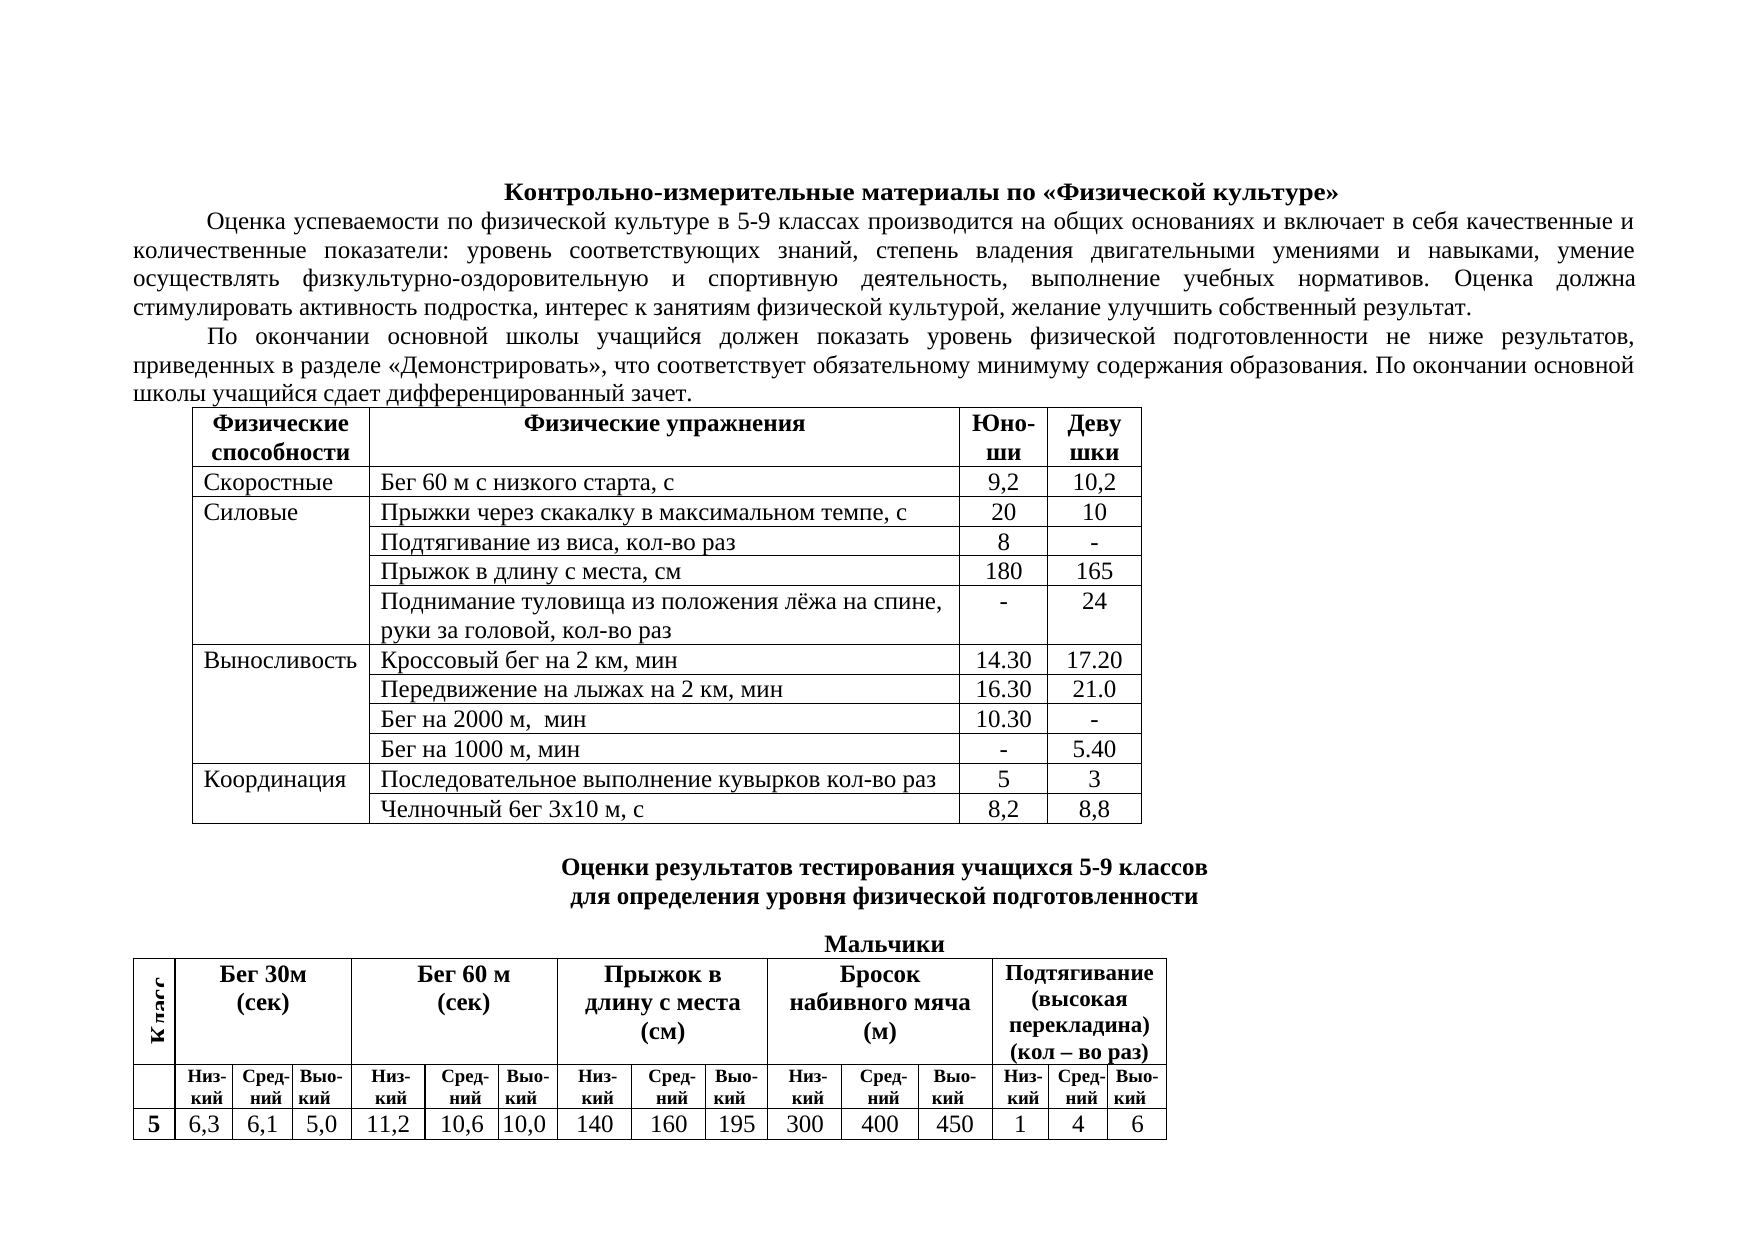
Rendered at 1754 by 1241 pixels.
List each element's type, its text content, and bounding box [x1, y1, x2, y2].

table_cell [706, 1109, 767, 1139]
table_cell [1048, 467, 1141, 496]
text Мальчики [133, 929, 1636, 958]
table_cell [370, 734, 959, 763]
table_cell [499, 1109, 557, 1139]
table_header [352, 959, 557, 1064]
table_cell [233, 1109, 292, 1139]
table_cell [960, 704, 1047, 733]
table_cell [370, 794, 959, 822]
text для определения уровня физической подготовленности [133, 881, 1636, 910]
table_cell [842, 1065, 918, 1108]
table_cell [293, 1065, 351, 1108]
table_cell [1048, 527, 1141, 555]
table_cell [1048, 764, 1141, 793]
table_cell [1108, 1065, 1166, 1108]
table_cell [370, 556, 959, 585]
text Оценки результатов тестирования учащихся 5-9 классов [133, 852, 1636, 881]
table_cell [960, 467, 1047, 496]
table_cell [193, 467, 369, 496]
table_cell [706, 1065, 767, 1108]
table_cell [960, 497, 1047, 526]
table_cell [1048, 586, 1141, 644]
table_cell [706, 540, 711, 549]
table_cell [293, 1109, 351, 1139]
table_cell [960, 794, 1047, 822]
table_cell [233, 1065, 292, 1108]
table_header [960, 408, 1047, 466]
text По окончании основной школы учащийся должен показать уровень физической подготовленности не ниже результатов, приведенных в разделе «Демонстрировать», что соответствует обязательному минимуму содержания образования. По окончании основной школы учащийся сдает дифференцированный зачет. [133, 321, 1636, 407]
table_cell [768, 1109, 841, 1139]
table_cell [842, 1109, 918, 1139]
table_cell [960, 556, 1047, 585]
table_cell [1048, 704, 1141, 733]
text Контрольно-измерительные материалы по «Физической культуре» [208, 177, 1636, 206]
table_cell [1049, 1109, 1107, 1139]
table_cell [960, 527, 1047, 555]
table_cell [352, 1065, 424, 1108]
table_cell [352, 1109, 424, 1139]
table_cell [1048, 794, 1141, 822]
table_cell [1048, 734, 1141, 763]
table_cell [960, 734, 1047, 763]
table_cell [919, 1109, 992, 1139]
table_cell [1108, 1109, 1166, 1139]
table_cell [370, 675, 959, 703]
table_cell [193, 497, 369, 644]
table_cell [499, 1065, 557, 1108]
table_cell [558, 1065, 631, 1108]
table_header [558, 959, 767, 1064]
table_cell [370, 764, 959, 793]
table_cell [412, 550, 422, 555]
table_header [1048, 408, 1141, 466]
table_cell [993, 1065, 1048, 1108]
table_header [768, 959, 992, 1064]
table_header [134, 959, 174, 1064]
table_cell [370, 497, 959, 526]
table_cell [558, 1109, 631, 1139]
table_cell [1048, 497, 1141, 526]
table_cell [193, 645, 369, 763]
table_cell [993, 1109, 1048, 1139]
text Оценка успеваемости по физической культуре в 5-9 классах производится на общих основаниях и включает в себя качественные и количественные показатели: уровень соответствующих знаний, степень владения двигательными умениями и навыками, умение осуществлять физкультурно-оздоровительную и спортивную деятельность, выполнение учебных нормативов. Оценка должна стимулировать активность подростка, интерес к занятиям физической культурой, желание улучшить собственный результат. [133, 206, 1636, 321]
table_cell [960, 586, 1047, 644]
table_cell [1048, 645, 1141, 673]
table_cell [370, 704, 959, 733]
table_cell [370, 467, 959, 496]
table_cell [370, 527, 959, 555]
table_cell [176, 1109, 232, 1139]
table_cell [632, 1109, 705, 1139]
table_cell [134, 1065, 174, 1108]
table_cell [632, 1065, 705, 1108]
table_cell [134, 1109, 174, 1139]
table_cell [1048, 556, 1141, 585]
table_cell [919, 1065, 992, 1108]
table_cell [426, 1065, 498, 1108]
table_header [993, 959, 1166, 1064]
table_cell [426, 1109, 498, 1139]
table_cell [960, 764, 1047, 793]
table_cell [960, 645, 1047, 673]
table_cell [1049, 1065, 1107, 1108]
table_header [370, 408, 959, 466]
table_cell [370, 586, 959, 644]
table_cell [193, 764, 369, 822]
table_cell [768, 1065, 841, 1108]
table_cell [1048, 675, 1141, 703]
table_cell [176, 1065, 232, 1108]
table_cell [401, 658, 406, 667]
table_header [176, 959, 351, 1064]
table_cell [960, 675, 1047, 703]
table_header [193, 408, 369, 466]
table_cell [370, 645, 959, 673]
